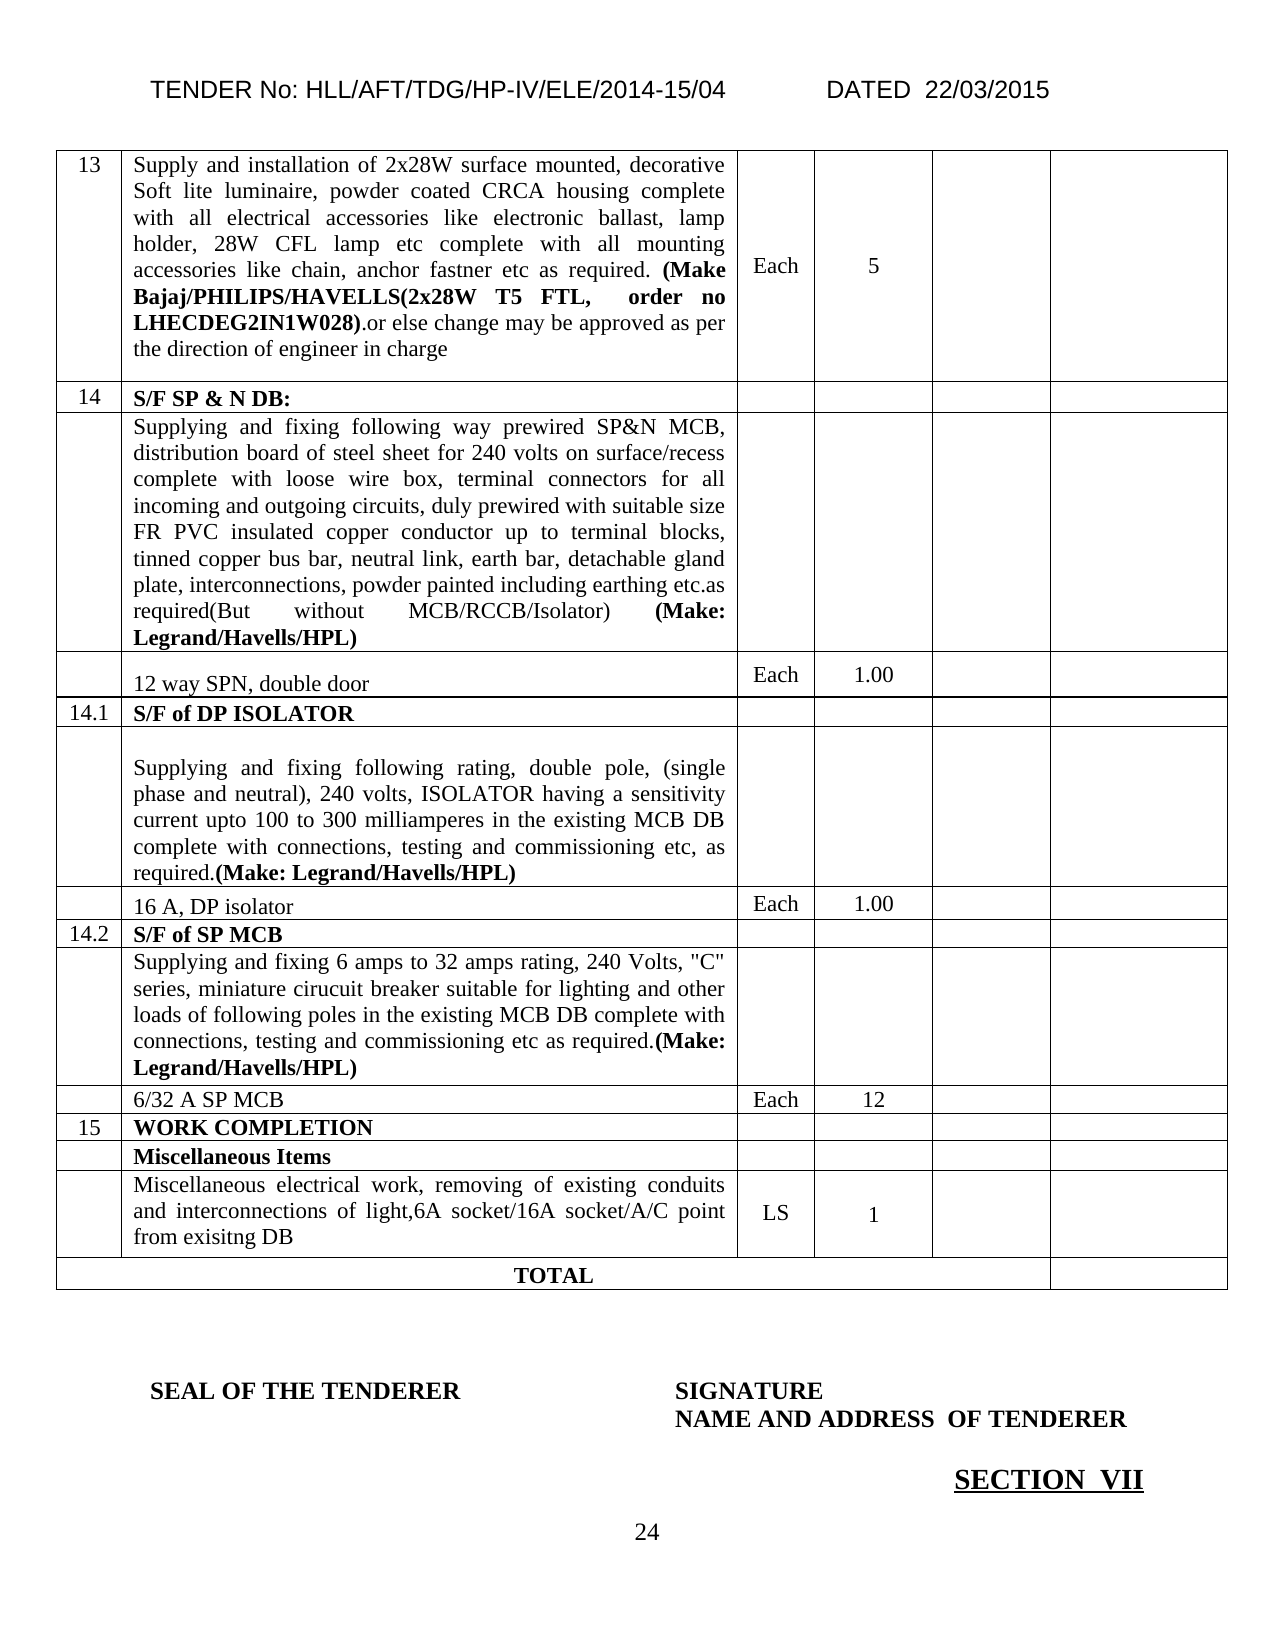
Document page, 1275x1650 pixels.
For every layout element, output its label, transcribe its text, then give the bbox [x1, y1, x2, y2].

table_cell [1051, 1171, 1227, 1257]
table_cell [738, 920, 814, 947]
table_cell S/F SP & N DB: [122, 382, 737, 412]
table_cell [738, 698, 814, 726]
table_cell [815, 920, 932, 947]
table_cell Each [738, 1086, 814, 1113]
table_cell [57, 948, 121, 1085]
table_cell [1051, 1114, 1227, 1140]
table_cell [738, 413, 814, 651]
table_cell [815, 1141, 932, 1170]
table_cell [1051, 1141, 1227, 1170]
table_cell [1051, 1258, 1227, 1288]
table_cell Miscellaneous electrical work, removing of existing conduits and interconnections of light,6A socket/16A socket/A/C point from exisitng DB [122, 1171, 737, 1257]
table_cell WORK COMPLETION [122, 1114, 737, 1140]
table_cell [1051, 727, 1227, 886]
text SECTION VII [150, 1462, 1144, 1496]
table_cell [1051, 151, 1227, 381]
table_cell 13 [57, 151, 121, 381]
table_cell [1051, 887, 1227, 919]
table_cell LS [738, 1171, 814, 1257]
table_cell [933, 887, 1050, 919]
table_cell [1051, 948, 1227, 1085]
table_cell [1051, 413, 1227, 651]
table_cell [1051, 920, 1227, 947]
table_cell 14.2 [57, 920, 121, 947]
text SEAL OF THE TENDERER SIGNATURE [150, 1376, 1144, 1404]
table_cell [933, 151, 1050, 381]
table_cell [1051, 652, 1227, 696]
table_cell Each [738, 151, 814, 381]
table_cell S/F of DP ISOLATOR [122, 698, 737, 726]
table_cell [815, 727, 932, 886]
table_cell [933, 920, 1050, 947]
table_cell [933, 382, 1050, 412]
table_cell [738, 948, 814, 1085]
table_cell [1051, 1086, 1227, 1113]
table_cell TOTAL [57, 1258, 1050, 1288]
table_cell Each [738, 887, 814, 919]
table_cell 1 [815, 1171, 932, 1257]
table_cell Each [738, 652, 814, 696]
text NAME AND ADDRESS OF TENDERER [675, 1404, 1144, 1433]
table_cell [933, 652, 1050, 696]
table_cell [933, 727, 1050, 886]
table_cell 15 [57, 1114, 121, 1140]
table_cell 5 [815, 151, 932, 381]
table_cell [738, 1114, 814, 1140]
table_cell [933, 698, 1050, 726]
table_cell 12 [815, 1086, 932, 1113]
table_cell [1051, 698, 1227, 726]
table_cell [933, 1114, 1050, 1140]
table_cell [738, 382, 814, 412]
table_cell [933, 1171, 1050, 1257]
table_cell Supply and installation of 2x28W surface mounted, decorative Soft lite luminaire, powder coated CRCA housing complete with all electrical accessories like electronic ballast, lamp holder, 28W CFL lamp etc complete with all mounting accessories like chain, anchor fastner etc as required. (Make Bajaj/PHILIPS/HAVELLS(2x28W T5 FTL, order no LHECDEG2IN1W028).or else change may be approved as per the direction of engineer in charge [122, 151, 737, 381]
table_cell [57, 652, 121, 696]
table_cell [57, 887, 121, 919]
table_cell Supplying and fixing following way prewired SP&N MCB, distribution board of steel sheet for 240 volts on surface/recess complete with loose wire box, terminal connectors for all incoming and outgoing circuits, duly prewired with suitable size FR PVC insulated copper conductor up to terminal blocks, tinned copper bus bar, neutral link, earth bar, detachable gland plate, interconnections, powder painted including earthing etc.as required(But without MCB/RCCB/Isolator) (Make: Legrand/Havells/HPL) [122, 413, 737, 651]
table_cell [57, 1141, 121, 1170]
table_cell [738, 727, 814, 886]
table_cell [815, 382, 932, 412]
table_cell 12 way SPN, double door [122, 652, 737, 696]
table_cell [57, 413, 121, 651]
table_cell [933, 413, 1050, 651]
table_cell Supplying and fixing following rating, double pole, (single phase and neutral), 240 volts, ISOLATOR having a sensitivity current upto 100 to 300 milliamperes in the existing MCB DB complete with connections, testing and commissioning etc, as required.(Make: Legrand/Havells/HPL) [122, 727, 737, 886]
table_cell [1051, 382, 1227, 412]
table_cell [815, 698, 932, 726]
table_cell [933, 1141, 1050, 1170]
table_cell 14.1 [57, 698, 121, 726]
table_cell 16 A, DP isolator [122, 887, 737, 919]
table_cell [57, 727, 121, 886]
table_cell [815, 413, 932, 651]
table_cell [933, 948, 1050, 1085]
table_cell [815, 1114, 932, 1140]
table_cell [57, 1086, 121, 1113]
table_cell 6/32 A SP MCB [122, 1086, 737, 1113]
table_cell [738, 1141, 814, 1170]
table_cell 14 [57, 382, 121, 412]
table_cell S/F of SP MCB [122, 920, 737, 947]
table_cell [815, 948, 932, 1085]
table_cell 1.00 [815, 652, 932, 696]
table_cell 1.00 [815, 887, 932, 919]
table_cell Supplying and fixing 6 amps to 32 amps rating, 240 Volts, "C" series, miniature cirucuit breaker suitable for lighting and other loads of following poles in the existing MCB DB complete with connections, testing and commissioning etc as required.(Make: Legrand/Havells/HPL) [122, 948, 737, 1085]
table_cell Miscellaneous Items [122, 1141, 737, 1170]
table_cell [933, 1086, 1050, 1113]
table_cell [57, 1171, 121, 1257]
